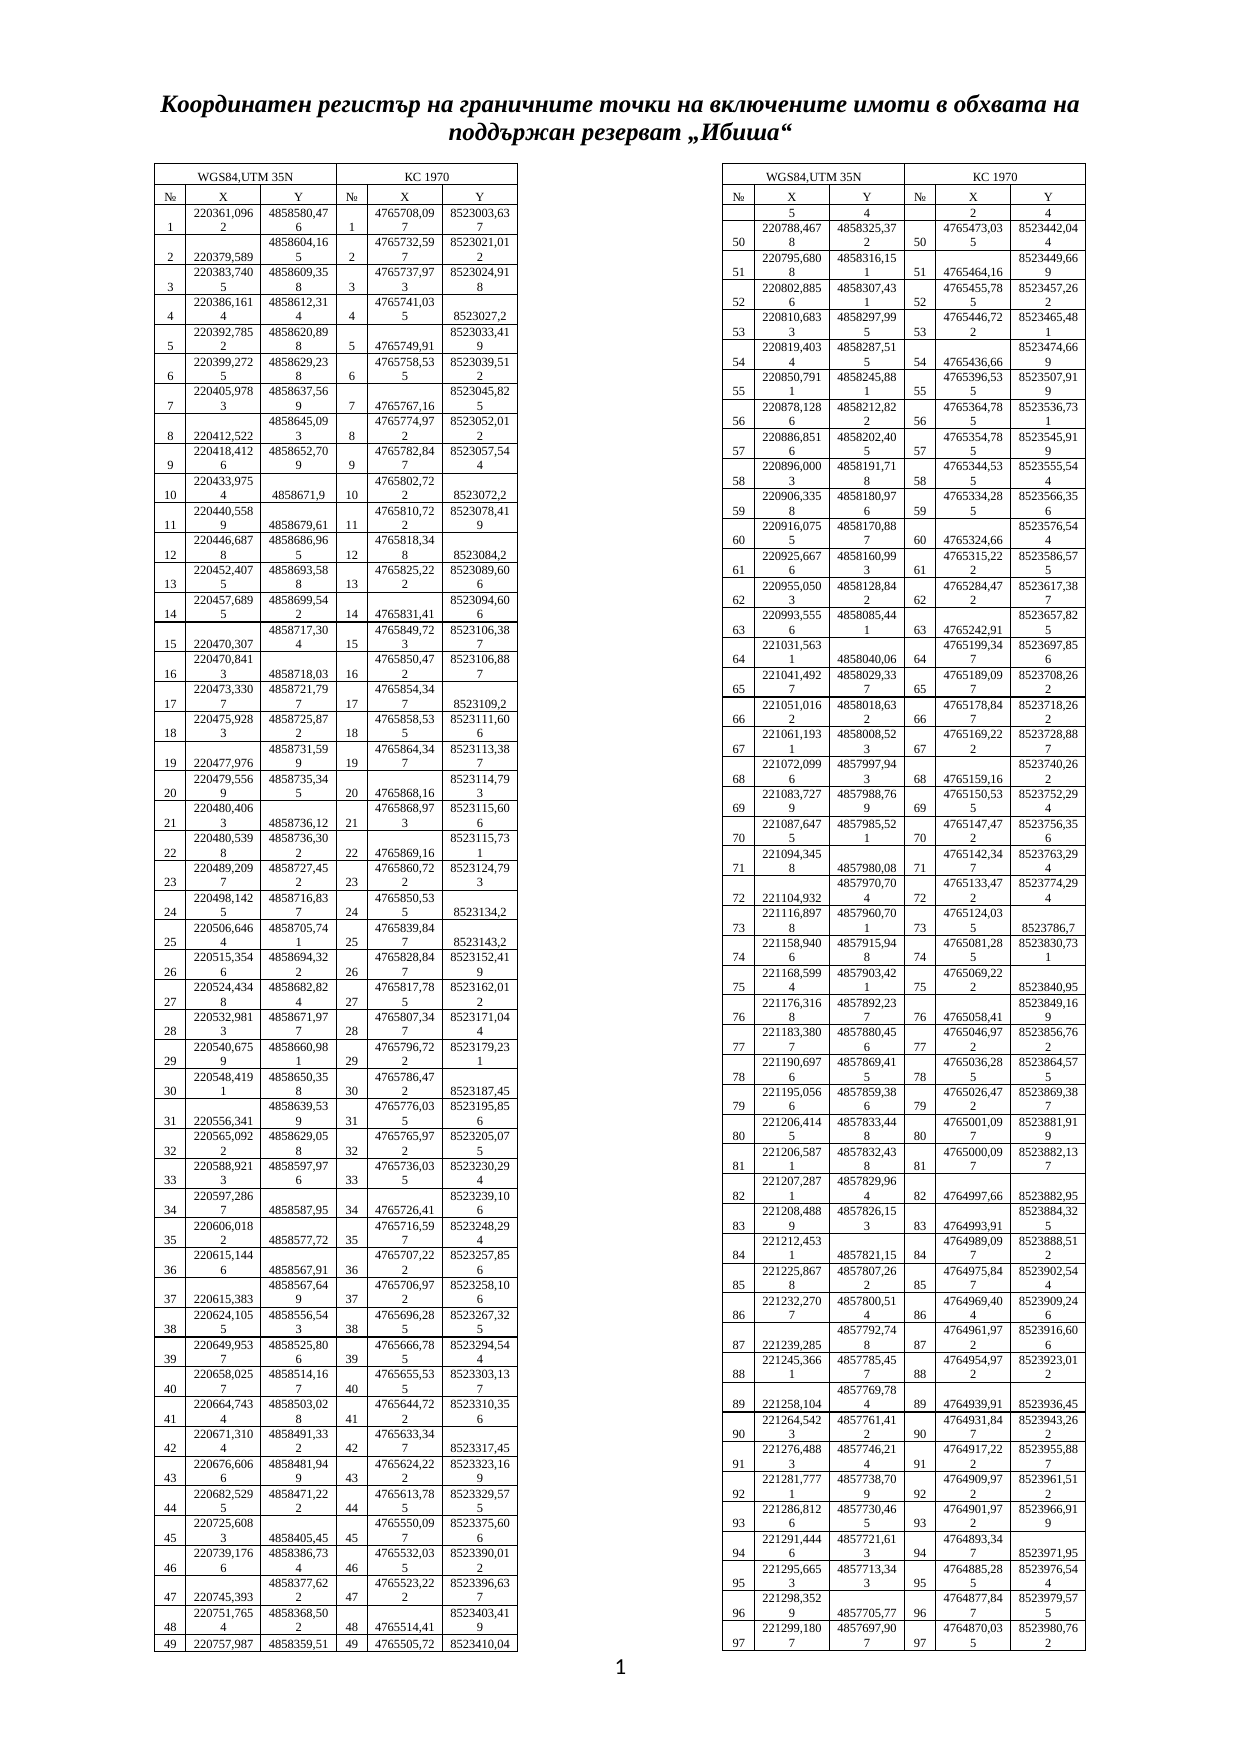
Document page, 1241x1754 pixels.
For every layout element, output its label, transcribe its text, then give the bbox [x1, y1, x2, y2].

table_cell 8523114,793 [443, 771, 517, 800]
table_cell 49 [337, 1635, 367, 1651]
table_cell 63 [905, 608, 935, 637]
table_cell 220725,6083 [186, 1516, 260, 1545]
table_cell 220664,7434 [186, 1397, 260, 1426]
text Координатен регистър на граничните точки на включените имоти в обхвата на [89, 89, 1152, 117]
table_cell 220457,6895 [186, 593, 260, 621]
table_cell 4857746,214 [830, 1442, 904, 1471]
table_cell 220361,0962 [186, 205, 260, 234]
table_cell 4858386,734 [261, 1546, 336, 1575]
table_cell № [723, 185, 754, 204]
table_cell 220802,8856 [755, 280, 829, 309]
table_cell № [337, 185, 367, 204]
table_cell 4765142,347 [936, 846, 1010, 875]
table_cell 220480,4063 [186, 801, 260, 830]
table_cell 8523027,2 [443, 295, 517, 323]
table_cell 34 [337, 1189, 367, 1217]
table_cell 4858160,993 [830, 549, 904, 577]
table_cell 78 [905, 1055, 935, 1084]
table_cell 8523976,544 [1011, 1561, 1085, 1590]
table_cell 4858671,977 [261, 1010, 336, 1038]
table_cell 79 [723, 1085, 754, 1113]
table_cell 82 [723, 1174, 754, 1203]
table_cell 8523162,012 [443, 980, 517, 1009]
table_cell 39 [337, 1338, 367, 1366]
table_cell 25 [337, 920, 367, 949]
table_cell 66 [723, 698, 754, 726]
table_cell 4857859,386 [830, 1085, 904, 1113]
table_cell 11 [337, 503, 367, 532]
table_cell 4858639,539 [261, 1099, 336, 1128]
table_cell 4858671,9 [261, 474, 336, 502]
table_cell 4857988,769 [830, 787, 904, 816]
table_cell 4858650,358 [261, 1069, 336, 1098]
table_cell 62 [723, 578, 754, 607]
table_cell 95 [905, 1561, 935, 1590]
table_cell 44 [337, 1486, 367, 1515]
table_cell 221195,0566 [755, 1085, 829, 1113]
table_cell 8 [155, 414, 185, 443]
table_cell 72 [905, 876, 935, 905]
table_cell 44 [155, 1486, 185, 1515]
table_cell 4858514,167 [261, 1367, 336, 1396]
table_cell 48 [337, 1606, 367, 1634]
table_cell 4765869,16 [368, 831, 442, 860]
table_cell 4858694,322 [261, 950, 336, 979]
table_cell 221176,3168 [755, 995, 829, 1024]
table_cell 69 [905, 787, 935, 816]
table_cell 4858245,881 [830, 370, 904, 398]
table_cell 8523882,95 [1011, 1174, 1085, 1203]
table_cell 4858567,649 [261, 1278, 336, 1307]
table_cell 220916,0755 [755, 519, 829, 547]
table_cell 8523507,919 [1011, 370, 1085, 398]
table_cell 26 [337, 950, 367, 979]
table_cell 220993,5556 [755, 608, 829, 637]
table_cell 4857807,262 [830, 1264, 904, 1292]
table_cell 8523248,294 [443, 1218, 517, 1247]
table_cell 4765169,222 [936, 727, 1010, 756]
table_cell 4858580,476 [261, 205, 336, 234]
table_cell 220440,5589 [186, 503, 260, 532]
table_cell 8523239,106 [443, 1189, 517, 1217]
table_cell 221245,3661 [755, 1353, 829, 1382]
table_cell 8523566,356 [1011, 489, 1085, 518]
table_cell 12 [155, 533, 185, 562]
table_cell 220480,5398 [186, 831, 260, 860]
table_cell 4764909,972 [936, 1472, 1010, 1501]
table_cell 8523410,044 [1011, 205, 1085, 220]
table_cell 8523084,2 [443, 533, 517, 562]
table_cell 4765749,91 [368, 325, 442, 353]
table_cell 221298,3529 [755, 1591, 829, 1620]
table_cell 3 [155, 265, 185, 294]
table_header КС 1970 [337, 164, 517, 184]
table_cell 8523021,012 [443, 235, 517, 264]
table_cell 8523555,544 [1011, 459, 1085, 488]
table_cell 4858735,345 [261, 771, 336, 800]
table_cell 4858620,898 [261, 325, 336, 353]
table_cell 52 [723, 280, 754, 309]
table_cell 220810,6833 [755, 310, 829, 339]
table_cell 220751,7654 [186, 1606, 260, 1634]
table_cell 4764931,847 [936, 1413, 1010, 1441]
table_cell 4765767,16 [368, 384, 442, 413]
table_cell 4765046,972 [936, 1025, 1010, 1054]
table_cell 220788,4678 [755, 221, 829, 249]
table_cell 8523536,731 [1011, 400, 1085, 428]
table_cell 70 [723, 817, 754, 845]
table_cell 220498,1425 [186, 891, 260, 919]
table_cell 22 [155, 831, 185, 860]
table_cell 89 [905, 1383, 935, 1411]
table_cell 4858040,06 [830, 638, 904, 667]
table_cell 79 [905, 1085, 935, 1113]
table_cell 4765807,347 [368, 1010, 442, 1038]
table_cell 4858686,965 [261, 533, 336, 562]
table_cell 4764969,404 [936, 1293, 1010, 1322]
table_cell 4858287,515 [830, 340, 904, 369]
table_cell 10 [337, 474, 367, 502]
table_cell 8523756,356 [1011, 817, 1085, 845]
table_cell 93 [723, 1502, 754, 1531]
table_cell 92 [723, 1472, 754, 1501]
table_cell 4857985,521 [830, 817, 904, 845]
table_cell 8523617,387 [1011, 578, 1085, 607]
table_cell 4858471,222 [261, 1486, 336, 1515]
table_cell 8523410,044 [443, 1635, 517, 1651]
table_cell 30 [337, 1069, 367, 1098]
table_cell 4765831,41 [368, 593, 442, 621]
table_cell 65 [723, 668, 754, 696]
table_cell 8523869,387 [1011, 1085, 1085, 1113]
table_cell 220556,341 [186, 1099, 260, 1128]
table_cell 220548,4191 [186, 1069, 260, 1098]
table_cell 221061,1931 [755, 727, 829, 756]
table_cell 81 [905, 1144, 935, 1173]
table_cell 220658,0257 [186, 1367, 260, 1396]
table_cell 29 [155, 1040, 185, 1068]
table_cell 40 [155, 1367, 185, 1396]
table_cell 4858736,12 [261, 801, 336, 830]
table_cell 57 [905, 429, 935, 458]
table_cell 8523916,606 [1011, 1323, 1085, 1352]
table_cell 4858629,238 [261, 354, 336, 383]
table_cell 35 [337, 1218, 367, 1247]
table_cell 220418,4126 [186, 444, 260, 472]
table_cell 8523884,325 [1011, 1204, 1085, 1233]
table_cell 4857697,907 [830, 1621, 904, 1650]
table_cell 221094,3458 [755, 846, 829, 875]
table_cell 4765396,535 [936, 370, 1010, 398]
table_cell 45 [155, 1516, 185, 1545]
table_cell 8523179,231 [443, 1040, 517, 1068]
table_cell 221072,0996 [755, 757, 829, 786]
table_cell 221212,4531 [755, 1234, 829, 1262]
table_cell 33 [155, 1159, 185, 1187]
table_cell 64 [905, 638, 935, 667]
table_cell 8523052,012 [443, 414, 517, 443]
table_cell 74 [905, 936, 935, 964]
table_cell 221104,932 [755, 876, 829, 905]
table_cell 220412,522 [186, 414, 260, 443]
table_cell 221168,5994 [755, 966, 829, 994]
table_cell 93 [905, 1502, 935, 1531]
table_cell 1 [337, 205, 367, 234]
table_cell 4765825,222 [368, 563, 442, 592]
table_cell 17 [155, 682, 185, 711]
table_cell 220878,1286 [755, 400, 829, 428]
table_cell 50 [905, 221, 935, 249]
table_cell 4765802,722 [368, 474, 442, 502]
table_cell 8523323,169 [443, 1457, 517, 1485]
table_cell 1 [155, 205, 185, 234]
table_cell 8523442,044 [1011, 221, 1085, 249]
table_cell 68 [905, 757, 935, 786]
table_cell 4858503,028 [261, 1397, 336, 1426]
table_cell 221276,4883 [755, 1442, 829, 1471]
table_cell 4765864,347 [368, 742, 442, 770]
table_cell 29 [337, 1040, 367, 1068]
table_cell 4857915,948 [830, 936, 904, 964]
table_cell 220955,0503 [755, 578, 829, 607]
table_cell 38 [155, 1308, 185, 1336]
table_cell 220624,1055 [186, 1308, 260, 1336]
table_cell 4765334,285 [936, 489, 1010, 518]
table_cell 221232,2707 [755, 1293, 829, 1322]
table_cell 4764885,285 [936, 1561, 1010, 1590]
table_cell 8523375,606 [443, 1516, 517, 1545]
table_cell 4764993,91 [936, 1204, 1010, 1233]
table_cell 85 [723, 1264, 754, 1292]
table_cell 4765828,847 [368, 950, 442, 979]
table_cell 31 [337, 1099, 367, 1128]
table_cell 47 [337, 1576, 367, 1604]
table_cell 4765523,222 [368, 1576, 442, 1604]
table_cell 8523966,919 [1011, 1502, 1085, 1531]
table_cell 35 [155, 1218, 185, 1247]
table_cell 42 [337, 1427, 367, 1456]
table_cell 4858721,797 [261, 682, 336, 711]
table_cell 4765436,66 [936, 340, 1010, 369]
table_cell 32 [155, 1129, 185, 1158]
table_cell 49 [155, 1635, 185, 1651]
table_cell 221087,6475 [755, 817, 829, 845]
table_cell 220615,383 [186, 1278, 260, 1307]
table_cell 77 [905, 1025, 935, 1054]
table_cell 221286,8126 [755, 1502, 829, 1531]
table_cell 8523303,137 [443, 1367, 517, 1396]
table_cell 38 [337, 1308, 367, 1336]
table_cell 7 [155, 384, 185, 413]
table_cell 4765473,035 [936, 221, 1010, 249]
table_cell 4765850,535 [368, 891, 442, 919]
table_cell 94 [905, 1532, 935, 1560]
table_cell 42 [155, 1427, 185, 1456]
table_cell 4858587,95 [261, 1189, 336, 1217]
table_cell 221258,104 [755, 1383, 829, 1411]
table_cell 4858128,842 [830, 578, 904, 607]
table_cell 4857832,438 [830, 1144, 904, 1173]
table_cell 22 [337, 831, 367, 860]
table_cell 53 [723, 310, 754, 339]
table_cell 55 [905, 370, 935, 398]
table_cell 220906,3358 [755, 489, 829, 518]
table_cell 4764975,847 [936, 1264, 1010, 1292]
table_cell 4765354,785 [936, 429, 1010, 458]
table_cell 91 [905, 1442, 935, 1471]
table_cell 26 [155, 950, 185, 979]
table_cell 221031,5631 [755, 638, 829, 667]
table_cell 8523657,825 [1011, 608, 1085, 637]
table_cell 62 [905, 578, 935, 607]
table_cell 4765782,847 [368, 444, 442, 472]
table_cell 75 [723, 966, 754, 994]
table_cell 4765868,16 [368, 771, 442, 800]
table_cell 221291,4446 [755, 1532, 829, 1560]
table_cell 4764954,972 [936, 1353, 1010, 1382]
table_cell 31 [155, 1099, 185, 1128]
table_cell 4858368,502 [261, 1606, 336, 1634]
table_cell 65 [905, 668, 935, 696]
table_cell X [368, 185, 442, 204]
table_cell 19 [155, 742, 185, 770]
table_cell 5 [337, 325, 367, 353]
table_cell 220489,2097 [186, 861, 260, 889]
table_cell 221264,5423 [755, 1413, 829, 1441]
table_cell 4857730,465 [830, 1502, 904, 1531]
table_cell 4765850,472 [368, 652, 442, 681]
table_cell 8523786,7 [1011, 906, 1085, 935]
table_cell 2 [337, 235, 367, 264]
table_cell 220565,0922 [186, 1129, 260, 1158]
table_cell 4765839,847 [368, 920, 442, 949]
table_cell 4765796,722 [368, 1040, 442, 1068]
table_cell 4765708,097 [368, 205, 442, 234]
table_header КС 1970 [905, 164, 1085, 184]
table_cell 4858705,741 [261, 920, 336, 949]
table_cell 8523830,731 [1011, 936, 1085, 964]
table_cell 17 [337, 682, 367, 711]
table_cell 4765147,472 [936, 817, 1010, 845]
table_cell 47 [155, 1576, 185, 1604]
table_cell 9 [155, 444, 185, 472]
table_cell 4858637,569 [261, 384, 336, 413]
table_cell 4765786,472 [368, 1069, 442, 1098]
table_cell 4765058,41 [936, 995, 1010, 1024]
table_cell 46 [337, 1546, 367, 1575]
table_cell 23 [337, 861, 367, 889]
table_cell 8523979,575 [1011, 1591, 1085, 1620]
table_cell 8523474,669 [1011, 340, 1085, 369]
table_cell 4858307,431 [830, 280, 904, 309]
table_cell 8523072,2 [443, 474, 517, 502]
table_cell 4858316,151 [830, 251, 904, 279]
table_cell 34 [155, 1189, 185, 1217]
table_cell 4858699,542 [261, 593, 336, 621]
table_cell 4765726,41 [368, 1189, 442, 1217]
table_cell 8523955,887 [1011, 1442, 1085, 1471]
table_cell 8523267,325 [443, 1308, 517, 1336]
table_cell 8523205,075 [443, 1129, 517, 1158]
table_cell 19 [337, 742, 367, 770]
table_cell 220479,5569 [186, 771, 260, 800]
table_cell 220524,4348 [186, 980, 260, 1009]
table_cell 4858170,887 [830, 519, 904, 547]
table_cell 4765532,035 [368, 1546, 442, 1575]
table_cell 4765505,722 [936, 205, 1010, 220]
table_cell 97 [905, 1621, 935, 1650]
table_cell 95 [723, 1561, 754, 1590]
table_cell 220606,0182 [186, 1218, 260, 1247]
table_cell 41 [155, 1397, 185, 1426]
table_cell 221225,8678 [755, 1264, 829, 1292]
table_cell 67 [905, 727, 935, 756]
table_cell 220515,3546 [186, 950, 260, 979]
table_cell 28 [155, 1010, 185, 1038]
table_cell 4858377,622 [261, 1576, 336, 1604]
table_cell 220452,4075 [186, 563, 260, 592]
table_cell 8523230,294 [443, 1159, 517, 1187]
table_cell 8523094,606 [443, 593, 517, 621]
table_cell 57 [723, 429, 754, 458]
table_cell 8523113,387 [443, 742, 517, 770]
table_cell 4 [155, 295, 185, 323]
table_cell 27 [155, 980, 185, 1009]
table_cell 90 [723, 1413, 754, 1441]
table_cell 4764917,222 [936, 1442, 1010, 1471]
table_cell № [905, 185, 935, 204]
table_cell 220671,3104 [186, 1427, 260, 1456]
table_cell 67 [723, 727, 754, 756]
table_cell 8523396,637 [443, 1576, 517, 1604]
table_cell 4765644,722 [368, 1397, 442, 1426]
table_cell 8523115,606 [443, 801, 517, 830]
table_cell 61 [905, 549, 935, 577]
table_cell 4857880,456 [830, 1025, 904, 1054]
table_cell 80 [905, 1115, 935, 1143]
table_cell 8523115,731 [443, 831, 517, 860]
table_cell X [936, 185, 1010, 204]
table_cell 4765818,348 [368, 533, 442, 562]
table_cell 4765858,535 [368, 712, 442, 741]
table_cell 4858679,61 [261, 503, 336, 532]
table_cell 92 [905, 1472, 935, 1501]
table_cell 8523923,012 [1011, 1353, 1085, 1382]
table_cell 4765150,535 [936, 787, 1010, 816]
table_cell 4765364,785 [936, 400, 1010, 428]
table_cell 8523697,856 [1011, 638, 1085, 667]
table_cell 8523728,887 [1011, 727, 1085, 756]
table_cell 4858212,822 [830, 400, 904, 428]
table_cell 4857713,343 [830, 1561, 904, 1590]
table_cell 220405,9783 [186, 384, 260, 413]
table_cell X [755, 185, 829, 204]
table_cell 220925,6676 [755, 549, 829, 577]
table_cell 61 [723, 549, 754, 577]
table_cell 86 [905, 1293, 935, 1322]
table_cell 27 [337, 980, 367, 1009]
table_cell 4857903,421 [830, 966, 904, 994]
table_cell 86 [723, 1293, 754, 1322]
table_cell 8523586,575 [1011, 549, 1085, 577]
table_cell 13 [337, 563, 367, 592]
table_cell 6 [337, 354, 367, 383]
table_cell 82 [905, 1174, 935, 1203]
table_cell 8523106,387 [443, 623, 517, 651]
table_cell 8523057,544 [443, 444, 517, 472]
table_cell 220850,7911 [755, 370, 829, 398]
table_cell 15 [155, 623, 185, 651]
table_cell 4765810,722 [368, 503, 442, 532]
table_cell 69 [723, 787, 754, 816]
table_cell 52 [905, 280, 935, 309]
table_cell 36 [155, 1248, 185, 1277]
table_cell 4765069,222 [936, 966, 1010, 994]
table_cell 8523033,419 [443, 325, 517, 353]
table_cell 56 [723, 400, 754, 428]
table_cell 46 [155, 1546, 185, 1575]
table_cell 8523718,262 [1011, 698, 1085, 726]
table_cell 4765655,535 [368, 1367, 442, 1396]
table_cell 14 [155, 593, 185, 621]
table_cell 4765737,973 [368, 265, 442, 294]
table_cell 221207,2871 [755, 1174, 829, 1203]
table_cell 4765860,722 [368, 861, 442, 889]
table_cell 8523708,262 [1011, 668, 1085, 696]
table_cell 4858491,332 [261, 1427, 336, 1456]
table_cell 51 [905, 251, 935, 279]
table_cell 4765159,16 [936, 757, 1010, 786]
table_cell 221183,3807 [755, 1025, 829, 1054]
table_cell 8523840,95 [1011, 966, 1085, 994]
table_cell 60 [723, 519, 754, 547]
table_cell 4858359,514 [830, 205, 904, 220]
table_cell 4857705,77 [830, 1591, 904, 1620]
table_cell 4858731,599 [261, 742, 336, 770]
table_cell 84 [723, 1234, 754, 1262]
table_cell 4858577,72 [261, 1218, 336, 1247]
table_cell 4765189,097 [936, 668, 1010, 696]
table_cell 14 [337, 593, 367, 621]
table_cell 4858359,514 [261, 1635, 336, 1651]
table_cell 220615,1446 [186, 1248, 260, 1277]
table_cell 64 [723, 638, 754, 667]
table_cell 4858191,718 [830, 459, 904, 488]
table_cell 221281,7771 [755, 1472, 829, 1501]
table_cell 84 [905, 1234, 935, 1262]
table_cell 4764877,847 [936, 1591, 1010, 1620]
table_cell 3 [337, 265, 367, 294]
table_cell 5 [155, 325, 185, 353]
table_cell 8523882,137 [1011, 1144, 1085, 1173]
table_cell 80 [723, 1115, 754, 1143]
table_cell 220446,6878 [186, 533, 260, 562]
table_cell 4858405,45 [261, 1516, 336, 1545]
table_cell 8523971,95 [1011, 1532, 1085, 1560]
table_cell 8523024,918 [443, 265, 517, 294]
table_cell 220399,2725 [186, 354, 260, 383]
table_cell 39 [155, 1338, 185, 1366]
table_cell 4857970,704 [830, 876, 904, 905]
table_cell 4858612,314 [261, 295, 336, 323]
table_cell X [186, 185, 260, 204]
table_cell 4765550,097 [368, 1516, 442, 1545]
table_cell 4857997,943 [830, 757, 904, 786]
table_cell 70 [905, 817, 935, 845]
table_cell 83 [905, 1204, 935, 1233]
table_cell 8523257,856 [443, 1248, 517, 1277]
table_cell 4765324,66 [936, 519, 1010, 547]
table_cell 4858718,03 [261, 652, 336, 681]
table_header WGS84,UTM 35N [723, 164, 904, 184]
table_cell 25 [155, 920, 185, 949]
table_cell 221083,7279 [755, 787, 829, 816]
table_cell 59 [905, 489, 935, 518]
table_cell 4858693,588 [261, 563, 336, 592]
table_cell 221206,5871 [755, 1144, 829, 1173]
table_cell 8523109,2 [443, 682, 517, 711]
table_cell 4858736,302 [261, 831, 336, 860]
table_cell 8523856,762 [1011, 1025, 1085, 1054]
table_cell 4765000,097 [936, 1144, 1010, 1173]
table_cell 8523902,544 [1011, 1264, 1085, 1292]
table_cell 8523317,45 [443, 1427, 517, 1456]
table_cell 24 [337, 891, 367, 919]
table_cell 220682,5295 [186, 1486, 260, 1515]
table_cell 71 [723, 846, 754, 875]
table_cell 58 [723, 459, 754, 488]
table_cell 221239,285 [755, 1323, 829, 1352]
table_cell 4858660,981 [261, 1040, 336, 1068]
table_cell 4765315,222 [936, 549, 1010, 577]
table_cell 4857792,748 [830, 1323, 904, 1352]
table_cell 221190,6976 [755, 1055, 829, 1084]
table_cell 4765854,347 [368, 682, 442, 711]
table_cell 220532,9813 [186, 1010, 260, 1038]
table_cell № [155, 185, 185, 204]
table_cell 8523403,419 [443, 1606, 517, 1634]
table_cell 54 [905, 340, 935, 369]
table_cell 4765765,972 [368, 1129, 442, 1158]
table_cell 8523774,294 [1011, 876, 1085, 905]
table_cell 8523943,262 [1011, 1413, 1085, 1441]
table_cell 74 [723, 936, 754, 964]
table_cell 4765036,285 [936, 1055, 1010, 1084]
table_cell 4857833,448 [830, 1115, 904, 1143]
table_cell 81 [723, 1144, 754, 1173]
table_cell 4858682,824 [261, 980, 336, 1009]
table_cell 4765736,035 [368, 1159, 442, 1187]
table_cell 13 [155, 563, 185, 592]
table_cell 4765242,91 [936, 608, 1010, 637]
table_cell 23 [155, 861, 185, 889]
table_cell 4765706,972 [368, 1278, 442, 1307]
table_cell 221208,4889 [755, 1204, 829, 1233]
table_cell 8523849,169 [1011, 995, 1085, 1024]
table_cell 8523195,856 [443, 1099, 517, 1128]
table_cell 85 [905, 1264, 935, 1292]
table_cell 4858597,976 [261, 1159, 336, 1187]
table_cell 8523980,762 [1011, 1621, 1085, 1650]
table_cell 221158,9406 [755, 936, 829, 964]
table_cell 220470,8413 [186, 652, 260, 681]
table_cell 4857721,613 [830, 1532, 904, 1560]
table_cell 4857960,701 [830, 906, 904, 935]
table_cell 8523390,012 [443, 1546, 517, 1575]
table_cell 4765666,785 [368, 1338, 442, 1366]
table_cell 78 [723, 1055, 754, 1084]
table_cell 88 [723, 1353, 754, 1382]
table_cell 8523888,512 [1011, 1234, 1085, 1262]
table_cell 4858008,523 [830, 727, 904, 756]
table_cell 4765776,035 [368, 1099, 442, 1128]
table_cell 8523003,637 [443, 205, 517, 234]
table_cell 220470,307 [186, 623, 260, 651]
table_cell 4765868,973 [368, 801, 442, 830]
table_cell 4765199,347 [936, 638, 1010, 667]
table_cell 20 [337, 771, 367, 800]
table_cell 96 [723, 1591, 754, 1620]
table_cell 88 [905, 1353, 935, 1382]
table_cell 51 [723, 251, 754, 279]
table_cell 18 [155, 712, 185, 741]
table_cell 220886,8516 [755, 429, 829, 458]
table_cell 12 [337, 533, 367, 562]
table_cell 8523881,919 [1011, 1115, 1085, 1143]
table_cell 20 [155, 771, 185, 800]
table_cell 8523078,419 [443, 503, 517, 532]
table_cell 221116,8978 [755, 906, 829, 935]
table_cell 83 [723, 1204, 754, 1233]
table_cell 4765613,785 [368, 1486, 442, 1515]
table_cell 8523864,575 [1011, 1055, 1085, 1084]
table_cell 75 [905, 966, 935, 994]
table_cell 4765344,535 [936, 459, 1010, 488]
table_cell 4765133,472 [936, 876, 1010, 905]
table_cell 220739,1766 [186, 1546, 260, 1575]
table_cell 8523187,45 [443, 1069, 517, 1098]
table_cell 4858645,093 [261, 414, 336, 443]
table_cell 8523143,2 [443, 920, 517, 949]
table_cell 4765774,972 [368, 414, 442, 443]
table_cell 4858609,358 [261, 265, 336, 294]
table_cell 24 [155, 891, 185, 919]
table_cell 220597,2867 [186, 1189, 260, 1217]
table_cell 50 [723, 221, 754, 249]
table_cell 76 [723, 995, 754, 1024]
table_cell 4765633,347 [368, 1427, 442, 1456]
table_cell 4764997,66 [936, 1174, 1010, 1203]
table_cell 4858717,304 [261, 623, 336, 651]
table_cell 77 [723, 1025, 754, 1054]
table_cell 8523545,919 [1011, 429, 1085, 458]
table_cell 221299,1807 [755, 1621, 829, 1650]
table_cell 220819,4034 [755, 340, 829, 369]
table_cell 8523329,575 [443, 1486, 517, 1515]
table_cell 8523909,246 [1011, 1293, 1085, 1322]
table_cell Y [443, 185, 517, 204]
table_cell 4857785,457 [830, 1353, 904, 1382]
table_cell 221041,4927 [755, 668, 829, 696]
table_cell 4858652,709 [261, 444, 336, 472]
table_cell 36 [337, 1248, 367, 1277]
table_cell 33 [337, 1159, 367, 1187]
table_cell 56 [905, 400, 935, 428]
table_cell 4764893,347 [936, 1532, 1010, 1560]
table_cell 4765464,16 [936, 251, 1010, 279]
table_cell 16 [155, 652, 185, 681]
table_cell 220473,3307 [186, 682, 260, 711]
table_cell Y [830, 185, 904, 204]
table_cell 9 [337, 444, 367, 472]
table_cell 8523310,356 [443, 1397, 517, 1426]
table_cell 220540,6759 [186, 1040, 260, 1068]
table_cell 30 [155, 1069, 185, 1098]
table_cell 8523134,2 [443, 891, 517, 919]
table_cell 4765001,097 [936, 1115, 1010, 1143]
table_cell 8523106,887 [443, 652, 517, 681]
table_cell 21 [337, 801, 367, 830]
table_cell 4765124,035 [936, 906, 1010, 935]
table_cell 4857829,964 [830, 1174, 904, 1203]
table_cell 4765741,035 [368, 295, 442, 323]
table_cell 90 [905, 1413, 935, 1441]
table_cell 87 [723, 1323, 754, 1352]
table_cell 4858325,372 [830, 221, 904, 249]
table_cell 4857738,709 [830, 1472, 904, 1501]
table_cell 43 [155, 1457, 185, 1485]
table_cell 63 [723, 608, 754, 637]
table_cell 73 [905, 906, 935, 935]
table_cell 4858629,058 [261, 1129, 336, 1158]
table_cell 4764870,035 [936, 1621, 1010, 1650]
table_cell 8523045,825 [443, 384, 517, 413]
table_cell 4764989,097 [936, 1234, 1010, 1262]
table_cell 4765514,41 [368, 1606, 442, 1634]
table_cell 221295,6653 [755, 1561, 829, 1590]
table_cell 8523457,262 [1011, 280, 1085, 309]
table_cell 76 [905, 995, 935, 1024]
table_cell 21 [155, 801, 185, 830]
table_cell 220386,1614 [186, 295, 260, 323]
table_cell 8523936,45 [1011, 1383, 1085, 1411]
table_cell 8523258,106 [443, 1278, 517, 1307]
table_cell 2 [155, 235, 185, 264]
table_cell 4765455,785 [936, 280, 1010, 309]
table_cell 220896,0003 [755, 459, 829, 488]
table_cell 58 [905, 459, 935, 488]
table_cell 4 [337, 295, 367, 323]
table_cell 4857800,514 [830, 1293, 904, 1322]
table_cell 220676,6066 [186, 1457, 260, 1485]
table_cell 220795,6808 [755, 251, 829, 279]
table_cell 4857821,15 [830, 1234, 904, 1262]
table_cell 4858297,995 [830, 310, 904, 339]
table_cell 4764901,972 [936, 1502, 1010, 1531]
table_cell 41 [337, 1397, 367, 1426]
table_cell Y [1011, 185, 1085, 204]
table_cell 221051,0162 [755, 698, 829, 726]
table_cell 53 [905, 310, 935, 339]
table_cell 4765849,723 [368, 623, 442, 651]
table_cell 220506,6464 [186, 920, 260, 949]
table_cell 8523576,544 [1011, 519, 1085, 547]
table_cell 8523089,606 [443, 563, 517, 592]
table_cell 8523752,294 [1011, 787, 1085, 816]
table_cell 220383,7405 [186, 265, 260, 294]
table_cell 220477,976 [186, 742, 260, 770]
table_cell 4858525,806 [261, 1338, 336, 1366]
table_cell 220757,9875 [755, 205, 829, 220]
table_cell 96 [905, 1591, 935, 1620]
table_cell 4765505,722 [368, 1635, 442, 1651]
table_cell 89 [723, 1383, 754, 1411]
table_cell 8523961,512 [1011, 1472, 1085, 1501]
table_cell 4765081,285 [936, 936, 1010, 964]
table_cell 8523111,606 [443, 712, 517, 741]
table_cell 8523449,669 [1011, 251, 1085, 279]
table_cell 66 [905, 698, 935, 726]
table_cell 73 [723, 906, 754, 935]
table_cell 16 [337, 652, 367, 681]
table_cell 8523763,294 [1011, 846, 1085, 875]
table_cell 71 [905, 846, 935, 875]
table_cell 8523171,044 [443, 1010, 517, 1038]
table_cell 4858716,837 [261, 891, 336, 919]
table_cell 11 [155, 503, 185, 532]
table_cell 4858029,337 [830, 668, 904, 696]
table_cell 49 [905, 205, 935, 220]
table_cell 4765707,222 [368, 1248, 442, 1277]
table_cell 4858567,91 [261, 1248, 336, 1277]
table_cell 220588,9213 [186, 1159, 260, 1187]
table_cell 4765696,285 [368, 1308, 442, 1336]
table_cell 220649,9537 [186, 1338, 260, 1366]
table_cell 4764961,972 [936, 1323, 1010, 1352]
table_cell 8523465,481 [1011, 310, 1085, 339]
text поддържан резерват „Ибиша“ [89, 117, 1152, 146]
table_cell 60 [905, 519, 935, 547]
table_cell 87 [905, 1323, 935, 1352]
table_cell 4858202,405 [830, 429, 904, 458]
table_cell 4858727,452 [261, 861, 336, 889]
table_cell 4765284,472 [936, 578, 1010, 607]
table_cell 220392,7852 [186, 325, 260, 353]
table_cell 4857826,153 [830, 1204, 904, 1233]
table_cell 28 [337, 1010, 367, 1038]
table_cell 91 [723, 1442, 754, 1471]
table_cell 8523740,262 [1011, 757, 1085, 786]
table_cell 37 [337, 1278, 367, 1307]
table_cell 4858556,543 [261, 1308, 336, 1336]
table_cell 4858725,872 [261, 712, 336, 741]
table_cell 4857869,415 [830, 1055, 904, 1084]
table_cell 45 [337, 1516, 367, 1545]
table_cell 54 [723, 340, 754, 369]
table_cell 4765716,597 [368, 1218, 442, 1247]
table_cell 49 [723, 205, 754, 220]
table_cell 6 [155, 354, 185, 383]
table_cell 4857980,08 [830, 846, 904, 875]
table_cell 8 [337, 414, 367, 443]
table_cell 48 [155, 1606, 185, 1634]
table_cell 4857761,412 [830, 1413, 904, 1441]
table_cell 8523294,544 [443, 1338, 517, 1366]
table_cell 59 [723, 489, 754, 518]
table_cell 4765446,722 [936, 310, 1010, 339]
table_cell 4858018,632 [830, 698, 904, 726]
table_cell 97 [723, 1621, 754, 1650]
table_cell 220745,393 [186, 1576, 260, 1604]
table_cell 68 [723, 757, 754, 786]
table_cell 4765624,222 [368, 1457, 442, 1485]
table_cell 43 [337, 1457, 367, 1485]
table_cell 4857769,784 [830, 1383, 904, 1411]
table_header WGS84,UTM 35N [155, 164, 336, 184]
table_cell 72 [723, 876, 754, 905]
table_cell 10 [155, 474, 185, 502]
table_cell 94 [723, 1532, 754, 1560]
table_cell 221206,4145 [755, 1115, 829, 1143]
table_cell 40 [337, 1367, 367, 1396]
table_cell 15 [337, 623, 367, 651]
table_cell 7 [337, 384, 367, 413]
table_cell 220379,589 [186, 235, 260, 264]
table_cell 220433,9754 [186, 474, 260, 502]
table_cell 8523039,512 [443, 354, 517, 383]
table_cell 4765026,472 [936, 1085, 1010, 1113]
table_cell 4858481,949 [261, 1457, 336, 1485]
table_cell 18 [337, 712, 367, 741]
table_cell 8523152,419 [443, 950, 517, 979]
table_cell 4858085,441 [830, 608, 904, 637]
table_cell 4765758,535 [368, 354, 442, 383]
table_cell 220475,9283 [186, 712, 260, 741]
table_cell 220757,9875 [186, 1635, 260, 1651]
table_cell 8523124,793 [443, 861, 517, 889]
table_cell 4857892,237 [830, 995, 904, 1024]
table_cell 4765732,597 [368, 235, 442, 264]
table_cell 55 [723, 370, 754, 398]
table_cell 4764939,91 [936, 1383, 1010, 1411]
table_cell 4765817,785 [368, 980, 442, 1009]
table_cell 37 [155, 1278, 185, 1307]
table_cell 4858180,976 [830, 489, 904, 518]
table_cell 4765178,847 [936, 698, 1010, 726]
table_cell Y [261, 185, 336, 204]
table_cell 4858604,165 [261, 235, 336, 264]
table_cell 32 [337, 1129, 367, 1158]
